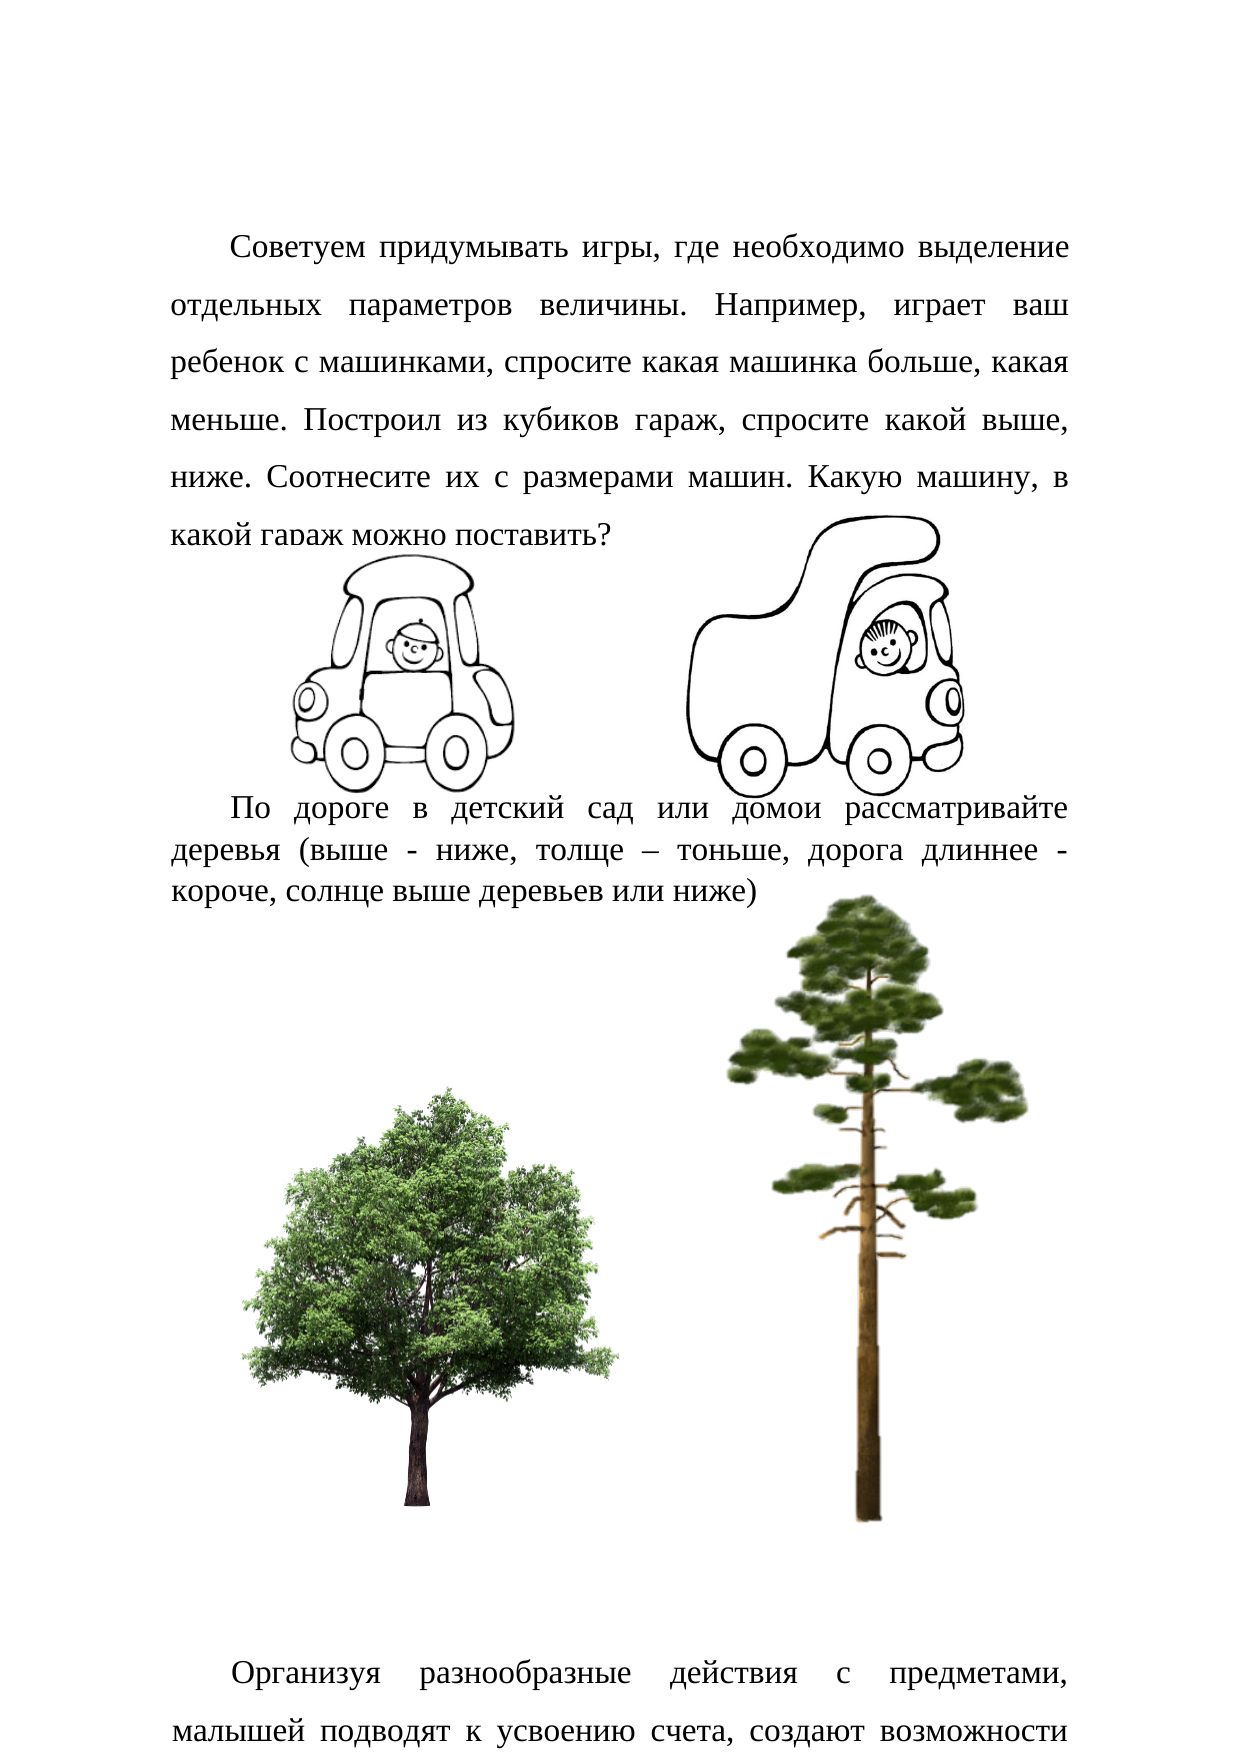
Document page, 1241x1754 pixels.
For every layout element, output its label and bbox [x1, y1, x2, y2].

picture [709, 887, 714, 899]
picture [279, 545, 519, 794]
picture [682, 505, 966, 802]
picture [709, 873, 1041, 1534]
picture [232, 1078, 625, 1510]
